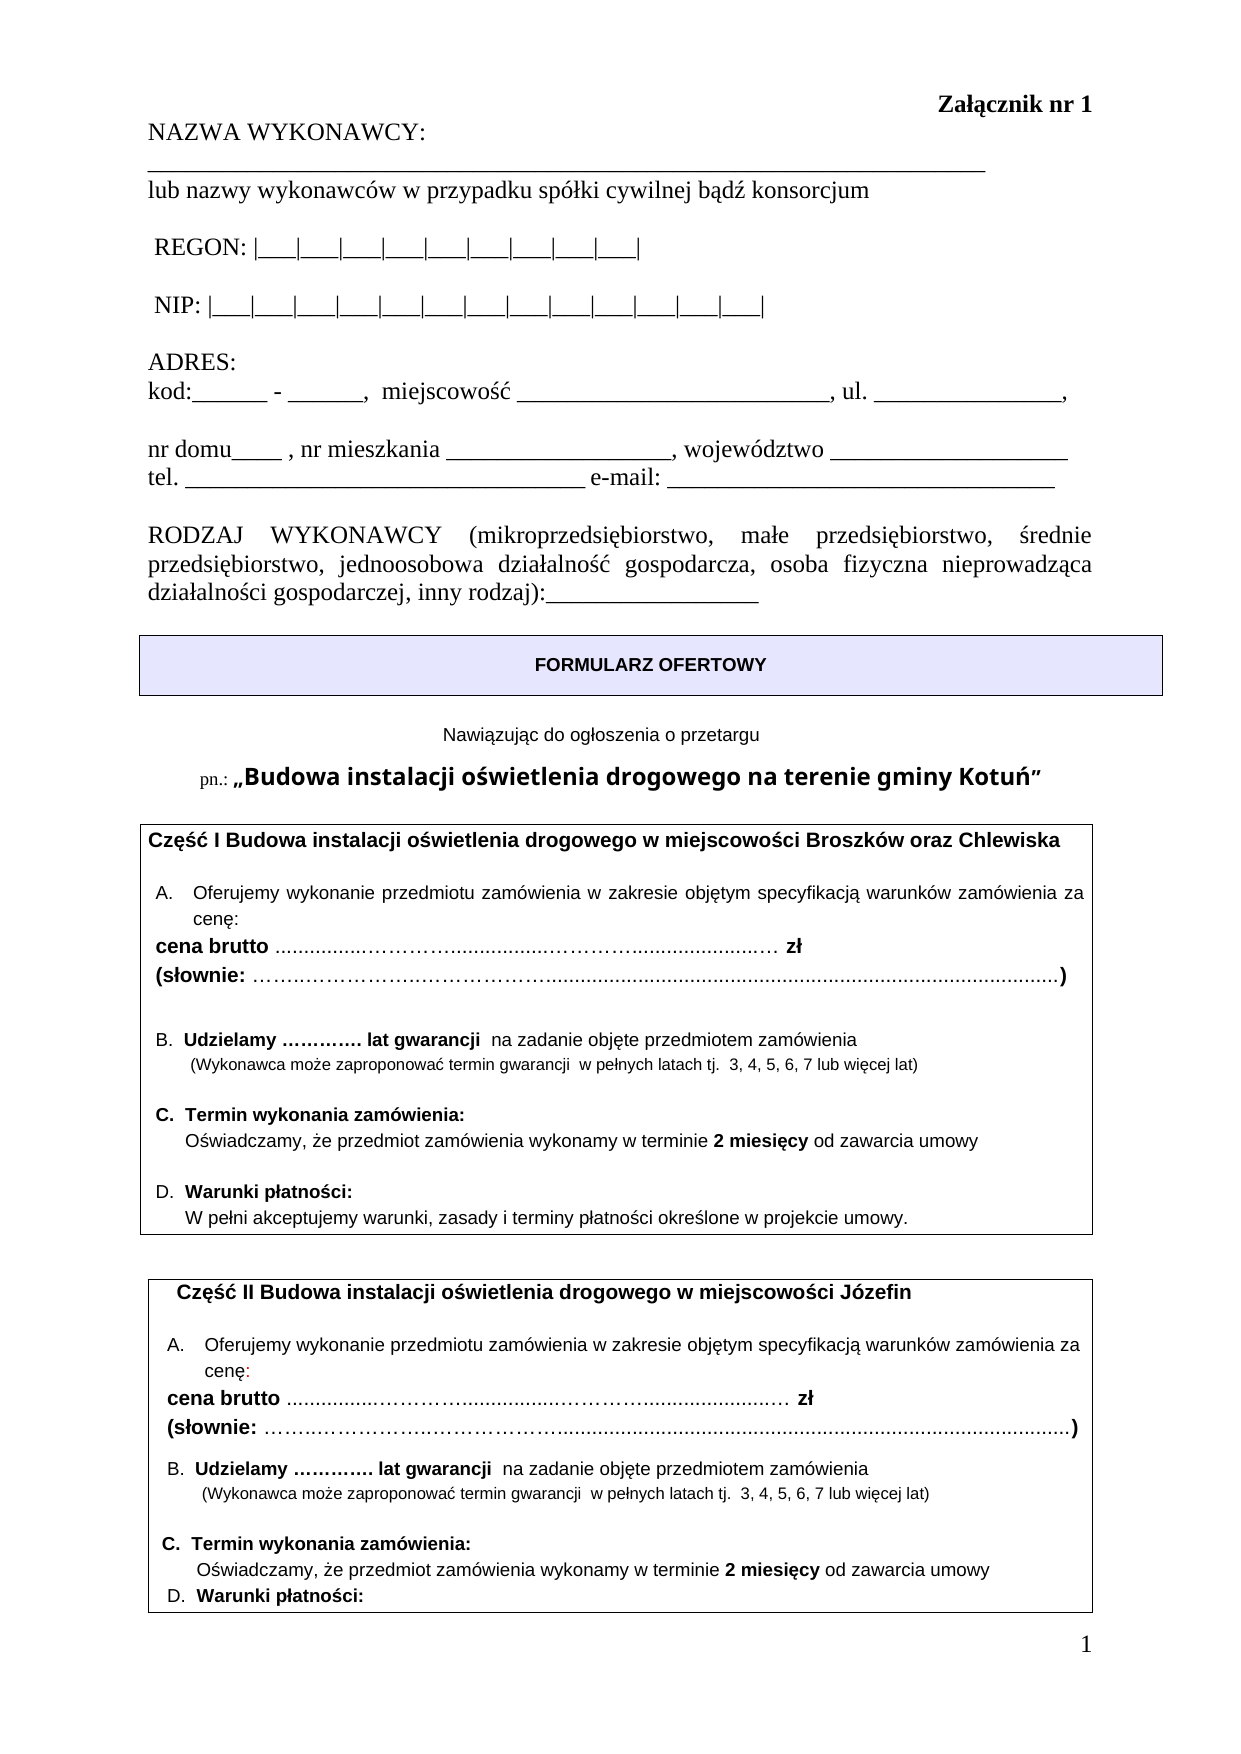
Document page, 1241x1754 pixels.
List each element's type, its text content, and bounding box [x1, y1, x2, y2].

text ___________________________________________________________________ [148, 146, 1093, 175]
text nr domu____ , nr mieszkania __________________, województwo ___________________ [148, 434, 1093, 462]
table_header FORMULARZ OFERTOWY [140, 636, 1162, 695]
text Załącznik nr 1 [148, 89, 1093, 117]
text lub nazwy wykonawców w przypadku spółki cywilnej bądź konsorcjum [148, 175, 1093, 204]
text kod:______ - ______, miejscowość _________________________, ul. _______________, [148, 376, 1093, 405]
text Nawiązując do ogłoszenia o przetargu [148, 724, 1093, 745]
text RODZAJ WYKONAWCY (mikroprzedsiębiorstwo, małe przedsiębiorstwo, średnie przedsiębiorstwo, jednoosobowa działalność gospodarcza, osoba fizyczna nieprowadząca działalności gospodarczej, inny rodzaj):_________________ [148, 520, 1093, 606]
text NAZWA WYKONAWCY: [148, 117, 1093, 146]
text pn.: „Budowa instalacji oświetlenia drogowego na terenie gminy Kotuń” [148, 760, 1093, 792]
text tel. ________________________________ e-mail: _______________________________ [148, 462, 1093, 491]
table_header Część I Budowa instalacji oświetlenia drogowego w miejscowości Broszków oraz Chlewiska Oferujemy wykonanie przedmiotu zamówienia w zakresie objętym specyfikacją warunków zamówienia za cenę: cena brutto ................………….................…………......................… zł (słownie: ……..……………..……………….........................................................................................) B. Udzielamy …………. lat gwarancji na zadanie objęte przedmiotem zamówienia (Wykonawca może zaproponować termin gwarancji w pełnych latach tj. 3, 4, 5, 6, 7 lub więcej lat) Termin wykonania zamówienia: Oświadczamy, że przedmiot zamówienia wykonamy w terminie 2 miesięcy od zawarcia umowy Warunki płatności: W pełni akceptujemy warunki, zasady i terminy płatności określone w projekcie umowy. [141, 825, 1092, 1234]
text NIP: |___|___|___|___|___|___|___|___|___|___|___|___|___| [148, 290, 1093, 319]
text REGON: |___|___|___|___|___|___|___|___|___| [148, 232, 1093, 261]
text ADRES: [148, 347, 1093, 376]
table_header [149, 1280, 1092, 1612]
